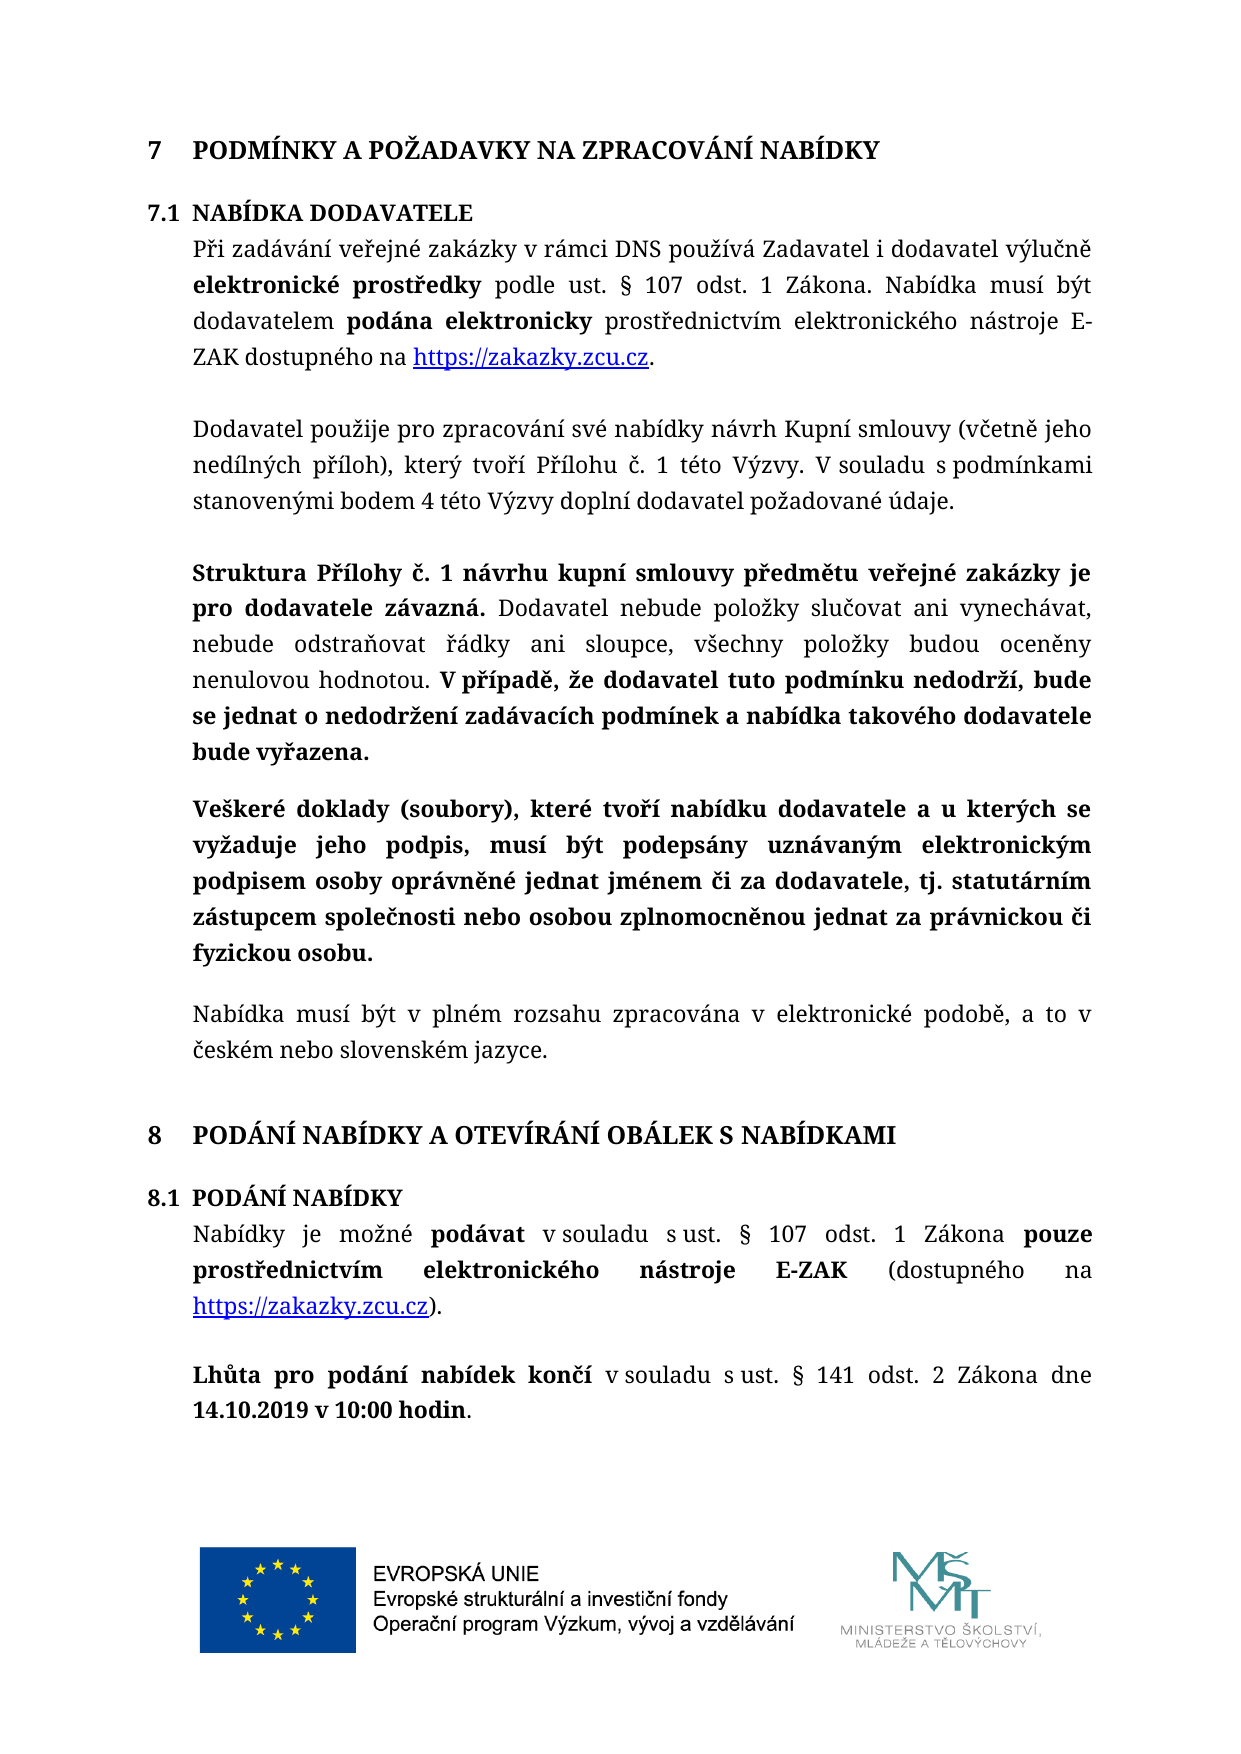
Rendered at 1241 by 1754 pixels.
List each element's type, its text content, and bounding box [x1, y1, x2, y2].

text Struktura Přílohy č. 1 návrhu kupní smlouvy předmětu veřejné zakázky je pro dodavatele závazná. Dodavatel nebude položky slučovat ani vynechávat, nebude odstraňovat řádky ani sloupce, všechny položky budou oceněny nenulovou hodnotou. V případě, že dodavatel tuto podmínku nedodrží, bude se jednat o nedodržení zadávacích podmínek a nabídka takového dodavatele bude vyřazena. [192, 556, 1093, 767]
text Nabídky je možné podávat v souladu s ust. § 107 odst. 1 Zákona pouze prostřednictvím elektronického nástroje E-ZAK (dostupného na https://zakazky.zcu.cz). [193, 1218, 1093, 1321]
subtitle PODÁNÍ NABÍDKY [147, 1182, 1093, 1213]
text Lhůta pro podání nabídek končí v souladu s ust. § 141 odst. 2 Zákona dne 14.10.2019 v 10:00 hodin. [193, 1358, 1093, 1426]
text Nabídka musí být v plném rozsahu zpracována v elektronické podobě, a to v českém nebo slovenském jazyce. [192, 998, 1093, 1065]
subtitle PODÁNÍ NABÍDKY A OTEVÍRÁNÍ OBÁLEK S NABÍDKAMI [148, 1118, 1093, 1152]
text Při zadávání veřejné zakázky v rámci DNS používá Zadavatel i dodavatel výlučně elektronické prostředky podle ust. § 107 odst. 1 Zákona. Nabídka musí být dodavatelem podána elektronicky prostřednictvím elektronického nástroje E-ZAK dostupného na https://zakazky.zcu.cz. [193, 233, 1093, 372]
picture [147, 1495, 1093, 1705]
subtitle PODMÍNKY A POŽADAVKY NA ZPRACOVÁNÍ NABÍDKY [148, 133, 1093, 167]
text Dodavatel použije pro zpracování své nabídky návrh Kupní smlouvy (včetně jeho nedílných příloh), který tvoří Přílohu č. 1 této Výzvy. V souladu s podmínkami stanovenými bodem 4 této Výzvy doplní dodavatel požadované údaje. [193, 413, 1093, 516]
subtitle NABÍDKA DODAVATELE [147, 197, 1093, 228]
text Veškeré doklady (soubory), které tvoří nabídku dodavatele a u kterých se vyžaduje jeho podpis, musí být podepsány uznávaným elektronickým podpisem osoby oprávněné jednat jménem či za dodavatele, tj. statutárním zástupcem společnosti nebo osobou zplnomocněnou jednat za právnickou či fyzickou osobu. [193, 793, 1093, 968]
